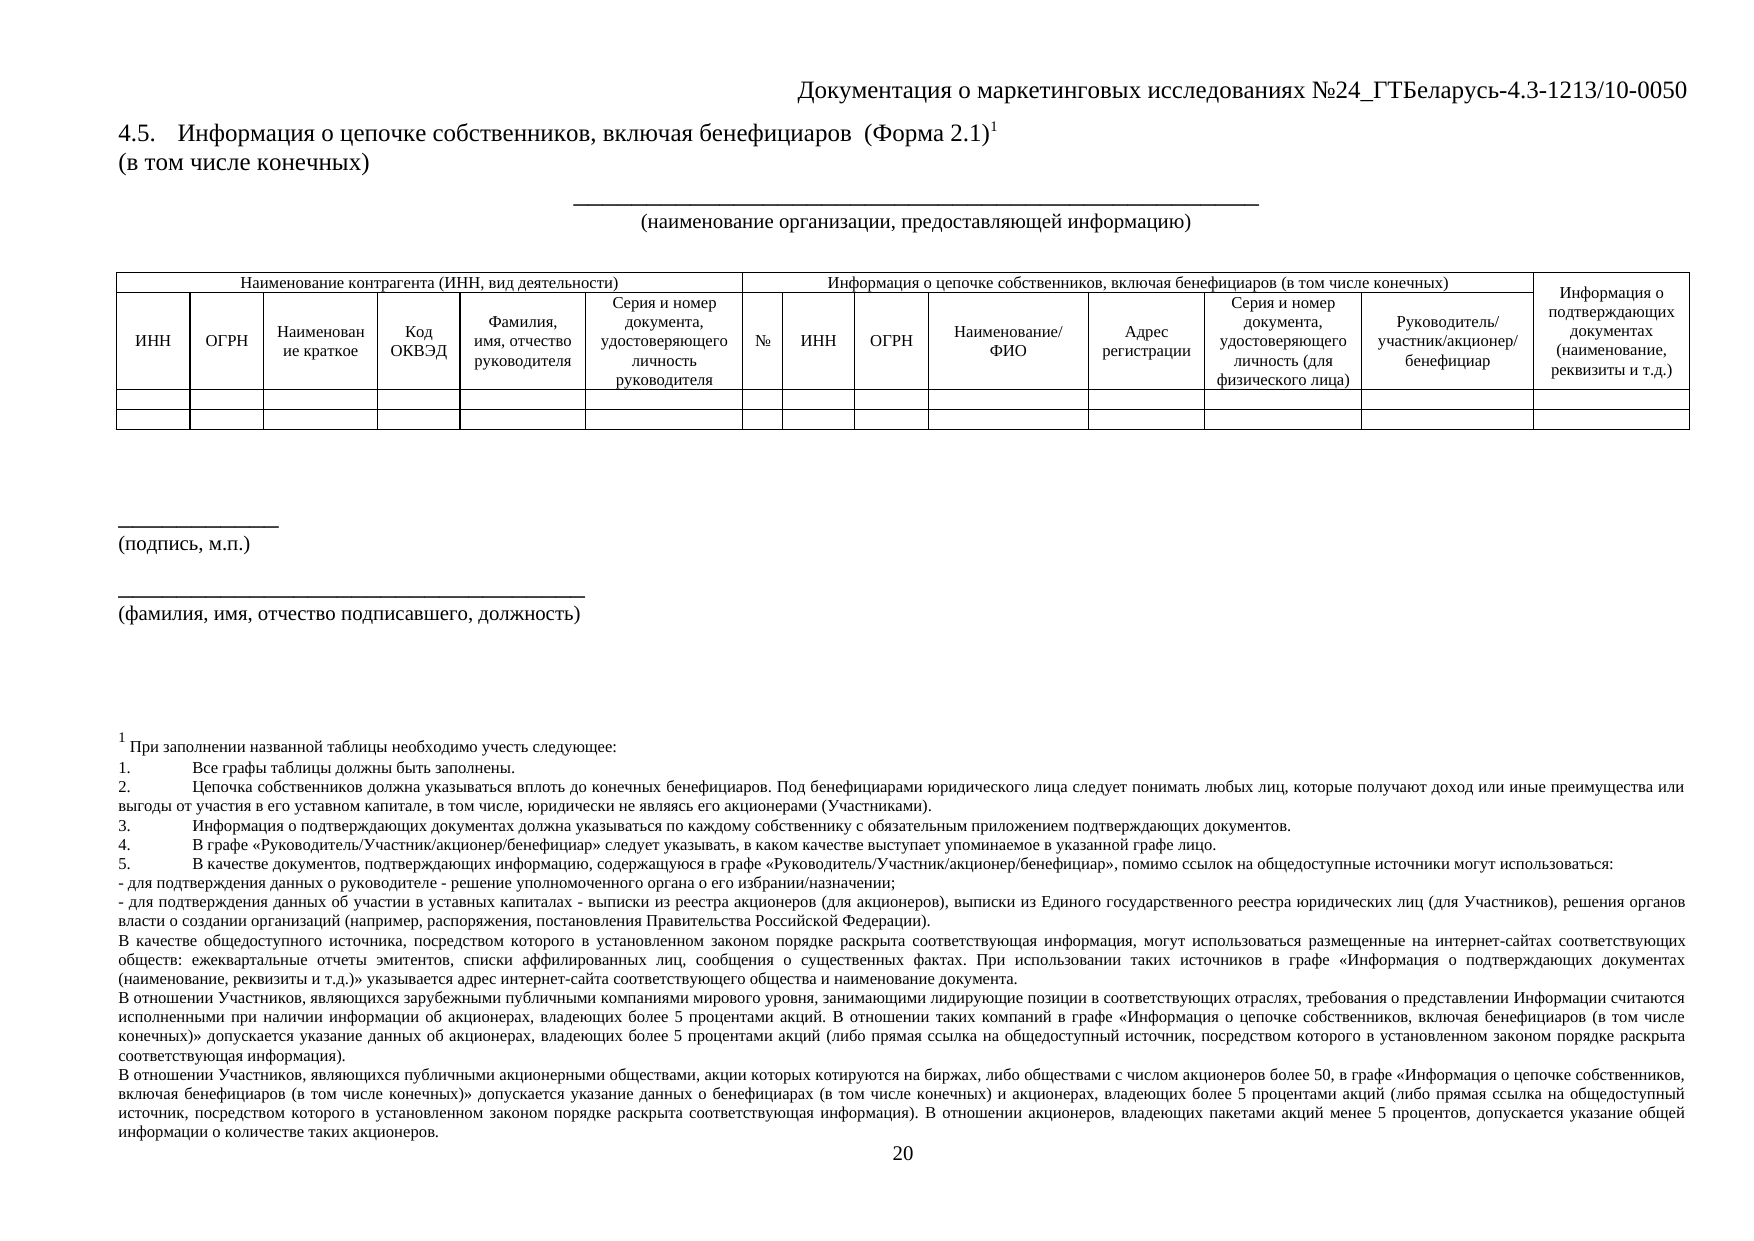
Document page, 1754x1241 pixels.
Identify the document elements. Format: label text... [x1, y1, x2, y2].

table_cell Наименование краткое [264, 293, 377, 389]
text _______________________________________________ [144, 176, 1687, 209]
table_cell [117, 390, 189, 409]
table_cell [1534, 410, 1689, 429]
table_cell Руководитель/ участник/акционер/ бенефициар [1362, 293, 1533, 389]
table_cell ОГРН [191, 293, 263, 389]
table_cell [743, 410, 782, 429]
table_cell ОГРН [855, 293, 928, 389]
table_cell [1205, 390, 1361, 409]
table_cell Фамилия, имя, отчество руководителя [461, 293, 585, 389]
text ________________________________ [118, 567, 1687, 601]
table_cell [264, 410, 377, 429]
table_cell № [743, 293, 782, 389]
table_cell [1205, 410, 1361, 429]
table_cell [855, 390, 928, 409]
table_cell [1362, 410, 1533, 429]
table_cell [378, 410, 459, 429]
table_cell [378, 390, 459, 409]
table_cell [783, 410, 854, 429]
table_header Информация о цепочке собственников, включая бенефициаров (в том числе конечных) [743, 273, 1533, 292]
table_cell [1089, 390, 1204, 409]
text (в том числе конечных) [118, 147, 1687, 176]
table_cell [1089, 410, 1204, 429]
text (подпись, м.п.) [118, 531, 1687, 555]
table_cell [929, 390, 1088, 409]
table_cell [783, 390, 854, 409]
text ___________ [118, 497, 1687, 531]
table_cell [743, 390, 782, 409]
table_cell Код ОКВЭД [378, 293, 459, 389]
table_cell [191, 390, 263, 409]
table_cell Серия и номер документа, удостоверяющего личность руководителя [586, 293, 742, 389]
table_cell [461, 410, 585, 429]
text (наименование организации, предоставляющей информацию) [144, 209, 1687, 233]
table_header Информация о подтверждающих документах (наименование, реквизиты и т.д.) [1534, 273, 1689, 389]
table_cell Адрес регистрации [1089, 293, 1204, 389]
table_cell ИНН [783, 293, 854, 389]
table_cell [191, 410, 263, 429]
table_cell [586, 410, 742, 429]
table_cell ИНН [117, 293, 189, 389]
table_cell [855, 410, 928, 429]
table_cell Наименование/ ФИО [929, 293, 1088, 389]
text (фамилия, имя, отчество подписавшего, должность) [118, 601, 1687, 625]
table_cell [1362, 390, 1533, 409]
table_cell [929, 410, 1088, 429]
table_cell [264, 390, 377, 409]
table_cell [461, 390, 585, 409]
table_cell Серия и номер документа, удостоверяющего личность (для физического лица) [1205, 293, 1361, 389]
list Информация о цепочке собственников, включая бенефициаров (Форма 2.1) [118, 118, 1687, 147]
table_cell [117, 410, 189, 429]
table_cell [1534, 390, 1689, 409]
table_cell [586, 390, 742, 409]
table_header Наименование контрагента (ИНН, вид деятельности) [117, 273, 742, 292]
